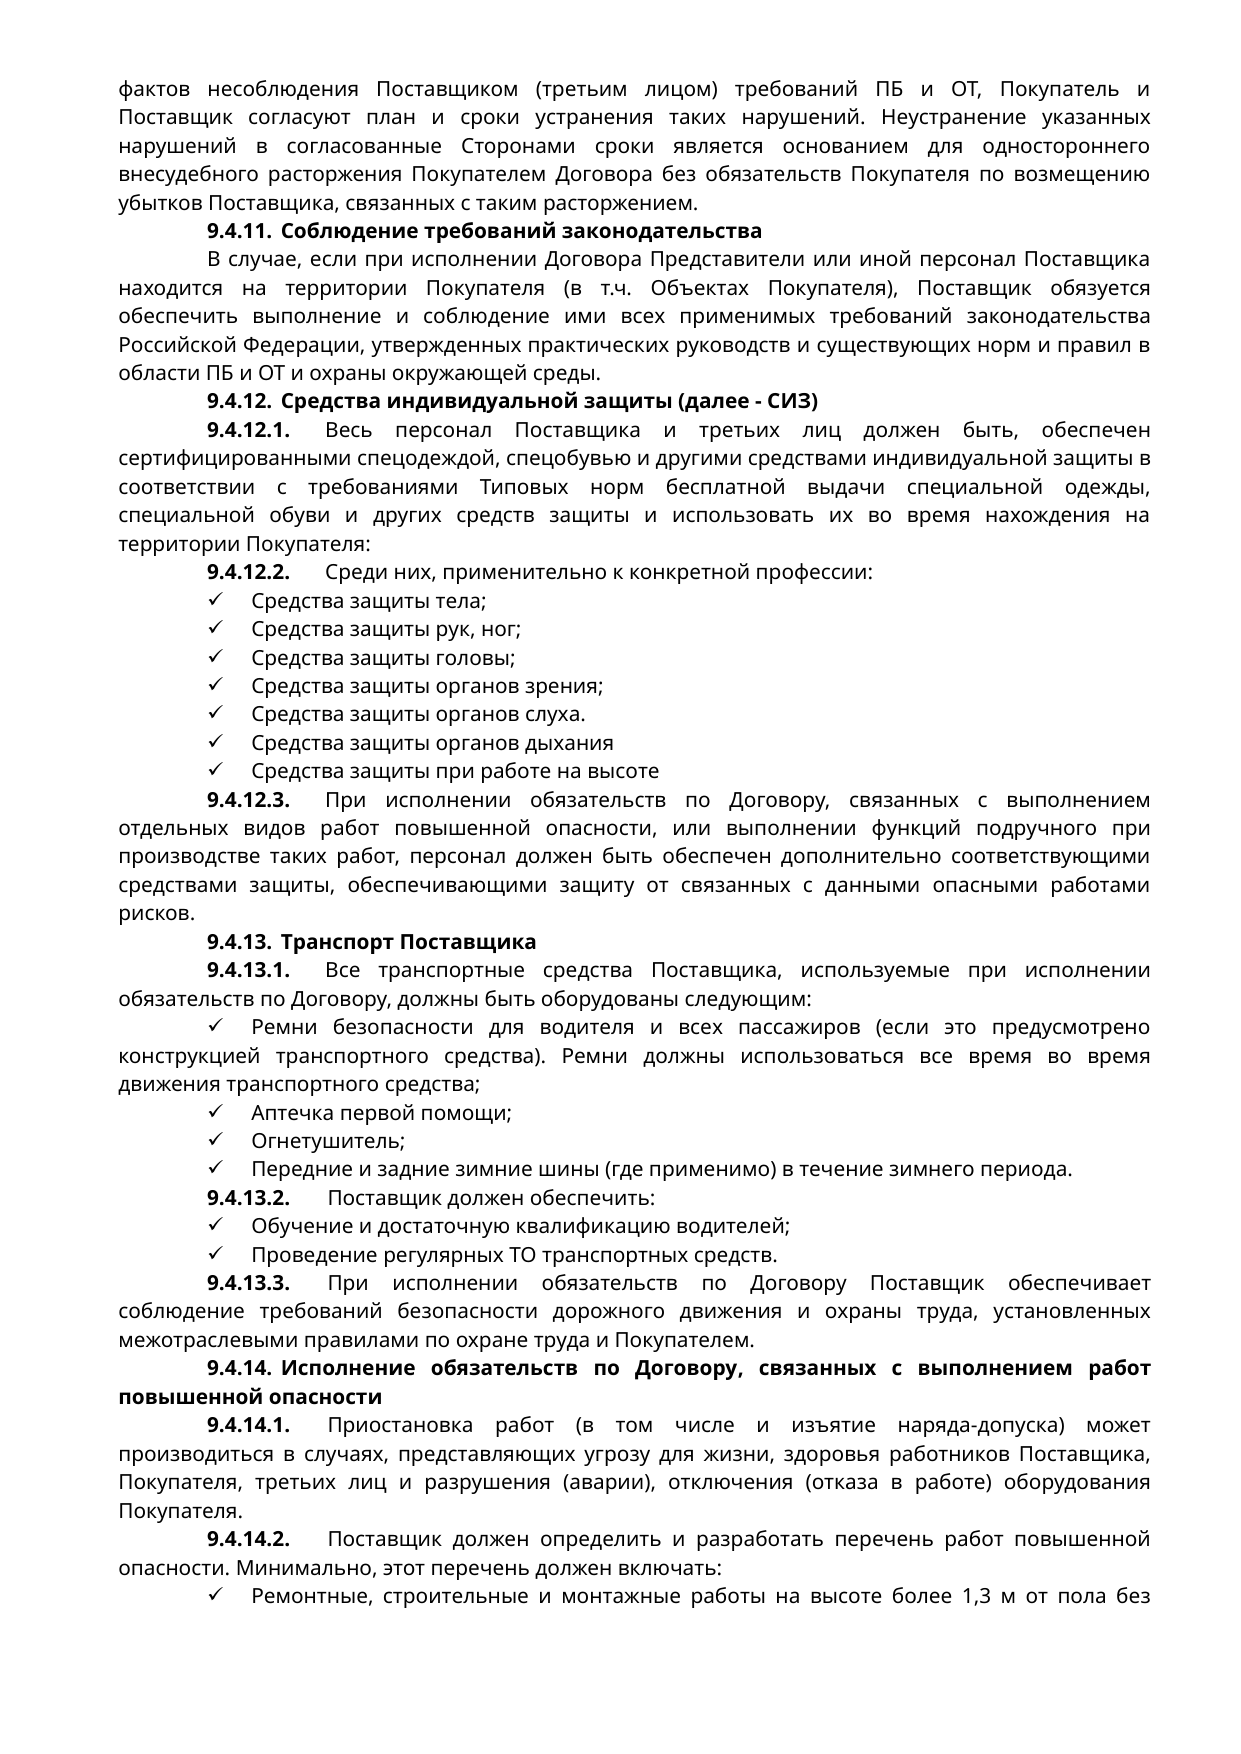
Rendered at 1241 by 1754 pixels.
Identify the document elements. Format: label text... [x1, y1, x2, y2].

list Поставщик должен обеспечить: [118, 1183, 1152, 1211]
list Транспорт Поставщика [118, 927, 1152, 955]
list Среди них, применительно к конкретной профессии: [118, 557, 1152, 586]
list Исполнение обязательств по Договору, связанных с выполнением работ повышенной опасности [118, 1353, 1152, 1410]
text В случае, если при исполнении Договора Представители или иной персонал Поставщика находится на территории Покупателя (в т.ч. Объектах Покупателя), Поставщик обязуется обеспечить выполнение и соблюдение ими всех применимых требований законодательства Российской Федерации, утвержденных практических руководств и существующих норм и правил в области ПБ и ОТ и охраны окружающей среды. [118, 244, 1152, 387]
list Весь персонал Поставщика и третьих лиц должен быть, обеспечен сертифицированными спецодеждой, спецобувью и другими средствами индивидуальной защиты в соответствии с требованиями Типовых норм бесплатной выдачи специальной одежды, специальной обуви и других средств защиты и использовать их во время нахождения на территории Покупателя: [118, 415, 1152, 557]
list Средства защиты головы; [118, 643, 1152, 671]
list Обучение и достаточную квалификацию водителей; [118, 1211, 1152, 1240]
list Средства защиты тела; [118, 586, 1152, 614]
list Ремни безопасности для водителя и всех пассажиров (если это предусмотрено конструкцией транспортного средства). Ремни должны использоваться все время во время движения транспортного средства; [118, 1012, 1152, 1098]
list При исполнении обязательств по Договору Поставщик обеспечивает соблюдение требований безопасности дорожного движения и охраны труда, установленных межотраслевыми правилами по охране труда и Покупателем. [118, 1268, 1152, 1353]
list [118, 1581, 1152, 1609]
list Средства индивидуальной защиты (далее - СИЗ) [118, 387, 1152, 415]
list Аптечка первой помощи; [118, 1098, 1152, 1126]
list Средства защиты органов слуха. [118, 699, 1152, 728]
list При исполнении обязательств по Договору, связанных с выполнением отдельных видов работ повышенной опасности, или выполнении функций подручного при производстве таких работ, персонал должен быть обеспечен дополнительно соответствующими средствами защиты, обеспечивающими защиту от связанных с данными опасными работами рисков. [118, 785, 1152, 927]
list Проведение регулярных ТО транспортных средств. [118, 1240, 1152, 1268]
list Приостановка работ (в том числе и изъятие наряда-допуска) может производиться в случаях, представляющих угрозу для жизни, здоровья работников Поставщика, Покупателя, третьих лиц и разрушения (аварии), отключения (отказа в работе) оборудования Покупателя. [118, 1410, 1152, 1524]
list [118, 74, 1152, 216]
list Соблюдение требований законодательства [118, 216, 1152, 244]
list Передние и задние зимние шины (где применимо) в течение зимнего периода. [118, 1154, 1152, 1183]
list Средства защиты органов зрения; [118, 671, 1152, 699]
list Средства защиты при работе на высоте [118, 756, 1152, 785]
list Средства защиты рук, ног; [118, 614, 1152, 643]
list Средства защиты органов дыхания [118, 728, 1152, 756]
list Поставщик должен определить и разработать перечень работ повышенной опасности. Минимально, этот перечень должен включать: [118, 1524, 1152, 1581]
list Огнетушитель; [118, 1126, 1152, 1154]
list Все транспортные средства Поставщика, используемые при исполнении обязательств по Договору, должны быть оборудованы следующим: [118, 955, 1152, 1012]
